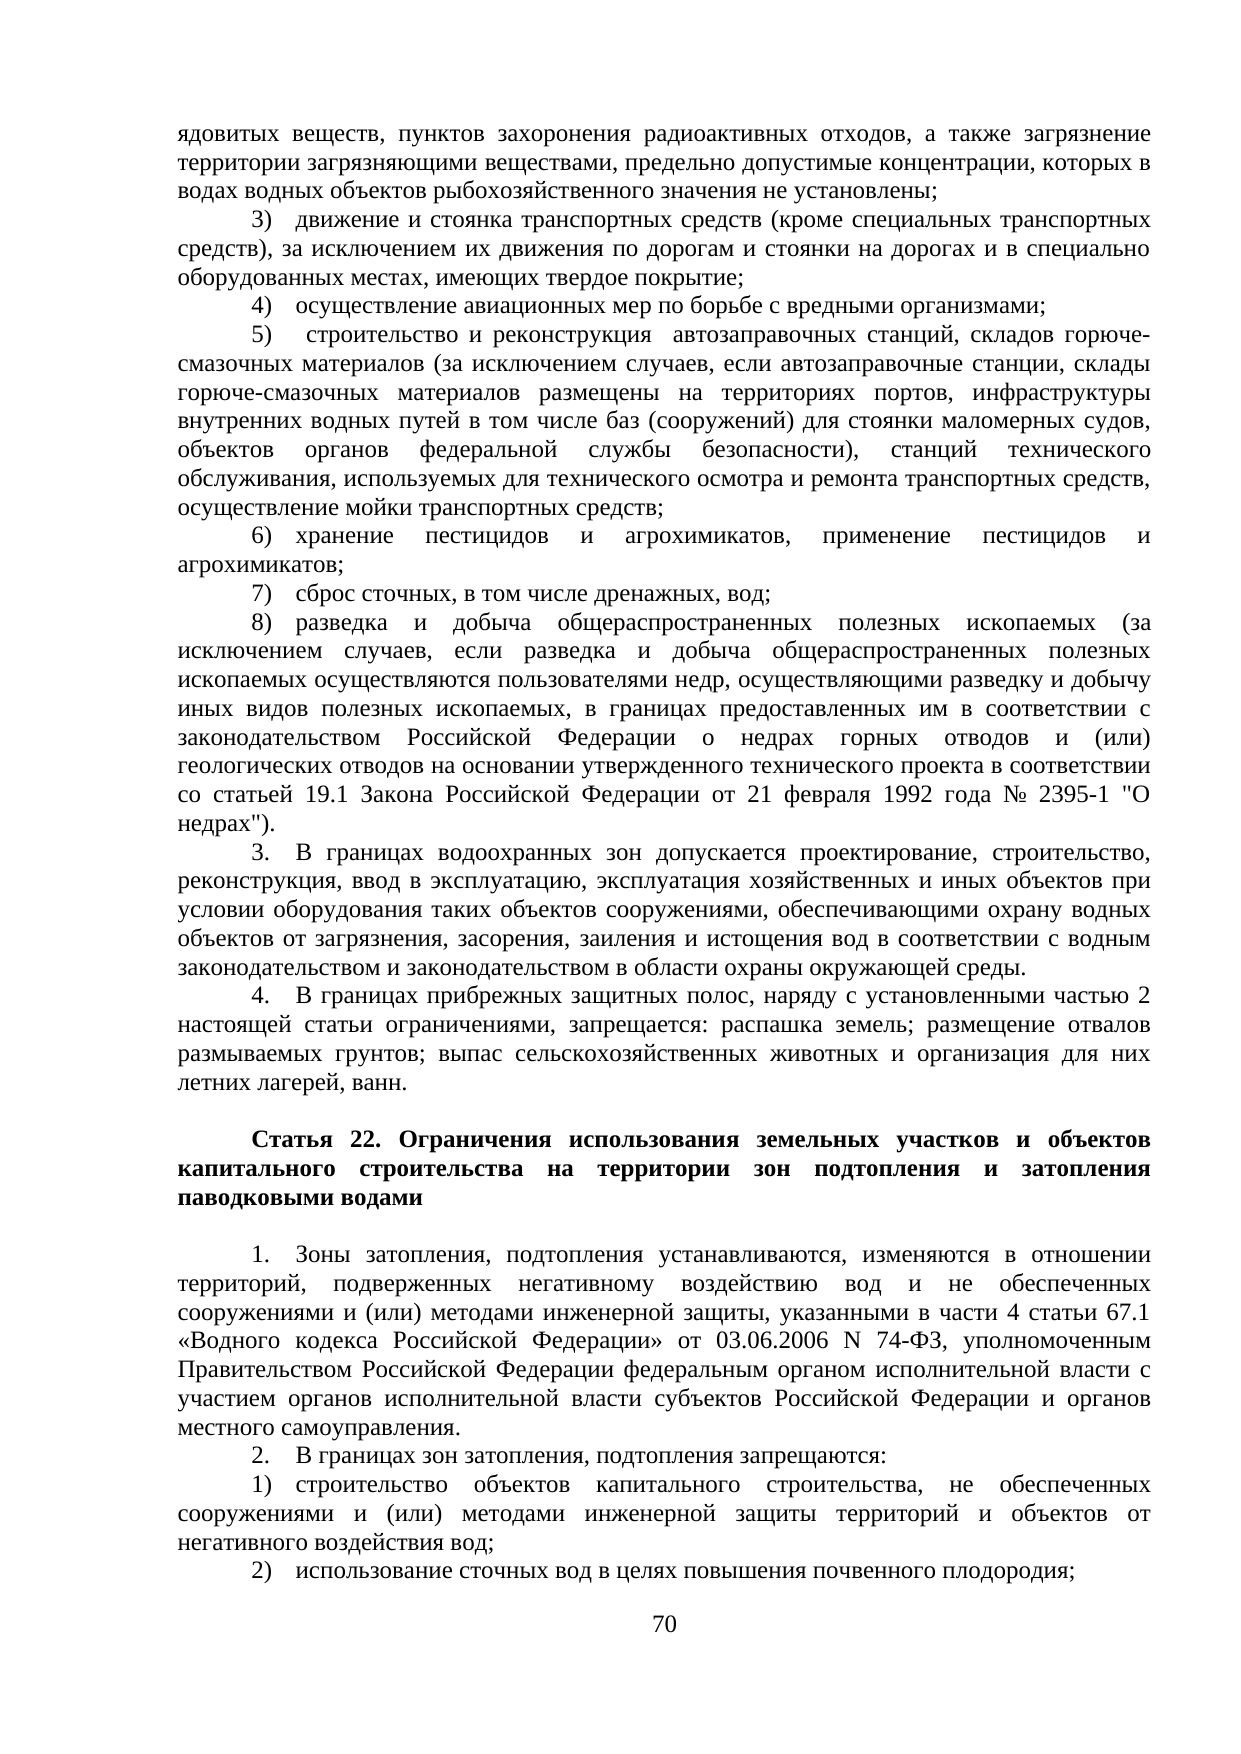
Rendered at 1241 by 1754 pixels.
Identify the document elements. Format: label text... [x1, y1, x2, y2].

list Зоны затопления, подтопления устанавливаются, изменяются в отношении территорий, подверженных негативному воздействию вод и не обеспеченных сооружениями и (или) методами инженерной защиты, указанными в части 4 статьи 67.1 «Водного кодекса Российской Федерации» от 03.06.2006 N 74-ФЗ, уполномоченным Правительством Российской Федерации федеральным органом исполнительной власти с участием органов исполнительной власти субъектов Российской Федерации и органов местного самоуправления. [177, 1239, 1152, 1441]
list строительство объектов капитального строительства, не обеспеченных сооружениями и (или) методами инженерной защиты территорий и объектов от негативного воздействия вод; [177, 1469, 1152, 1556]
text Статья 22. Ограничения использования земельных участков и объектов капитального строительства на территории зон подтопления и затопления паводковыми водами [177, 1124, 1152, 1211]
list использование сточных вод в целях повышения почвенного плодородия; [177, 1556, 1152, 1584]
list В границах водоохранных зон допускается проектирование, строительство, реконструкция, ввод в эксплуатацию, эксплуатация хозяйственных и иных объектов при условии оборудования таких объектов сооружениями, обеспечивающими охрану водных объектов от загрязнения, засорения, заиления и истощения вод в соответствии с водным законодательством и законодательством в области охраны окружающей среды. [177, 837, 1152, 981]
list строительство и реконструкция автозаправочных станций, складов горюче-смазочных материалов (за исключением случаев, если автозаправочные станции, склады горюче-смазочных материалов размещены на территориях портов, инфраструктуры внутренних водных путей в том числе баз (сооружений) для стоянки маломерных судов, объектов органов федеральной службы безопасности), станций технического обслуживания, используемых для технического осмотра и ремонта транспортных средств, осуществление мойки транспортных средств; [177, 319, 1152, 521]
list хранение пестицидов и агрохимикатов, применение пестицидов и агрохимикатов; [177, 521, 1152, 578]
list В границах зон затопления, подтопления запрещаются: [177, 1441, 1152, 1469]
list осуществление авиационных мер по борьбе с вредными организмами; [177, 291, 1152, 319]
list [177, 118, 1152, 204]
list разведка и добыча общераспространенных полезных ископаемых (за исключением случаев, если разведка и добыча общераспространенных полезных ископаемых осуществляются пользователями недр, осуществляющими разведку и добычу иных видов полезных ископаемых, в границах предоставленных им в соответствии с законодательством Российской Федерации о недрах горных отводов и (или) геологических отводов на основании утвержденного технического проекта в соответствии со статьей 19.1 Закона Российской Федерации от 21 февраля 1992 года № 2395-1 "О недрах"). [177, 607, 1152, 837]
list движение и стоянка транспортных средств (кроме специальных транспортных средств), за исключением их движения по дорогам и стоянки на дорогах и в специально оборудованных местах, имеющих твердое покрытие; [177, 204, 1152, 291]
list В границах прибрежных защитных полос, наряду с установленными частью 2 настоящей статьи ограничениями, запрещается: распашка земель; размещение отвалов размываемых грунтов; выпас сельскохозяйственных животных и организация для них летних лагерей, ванн. [177, 981, 1152, 1096]
list сброс сточных, в том числе дренажных, вод; [177, 578, 1152, 607]
